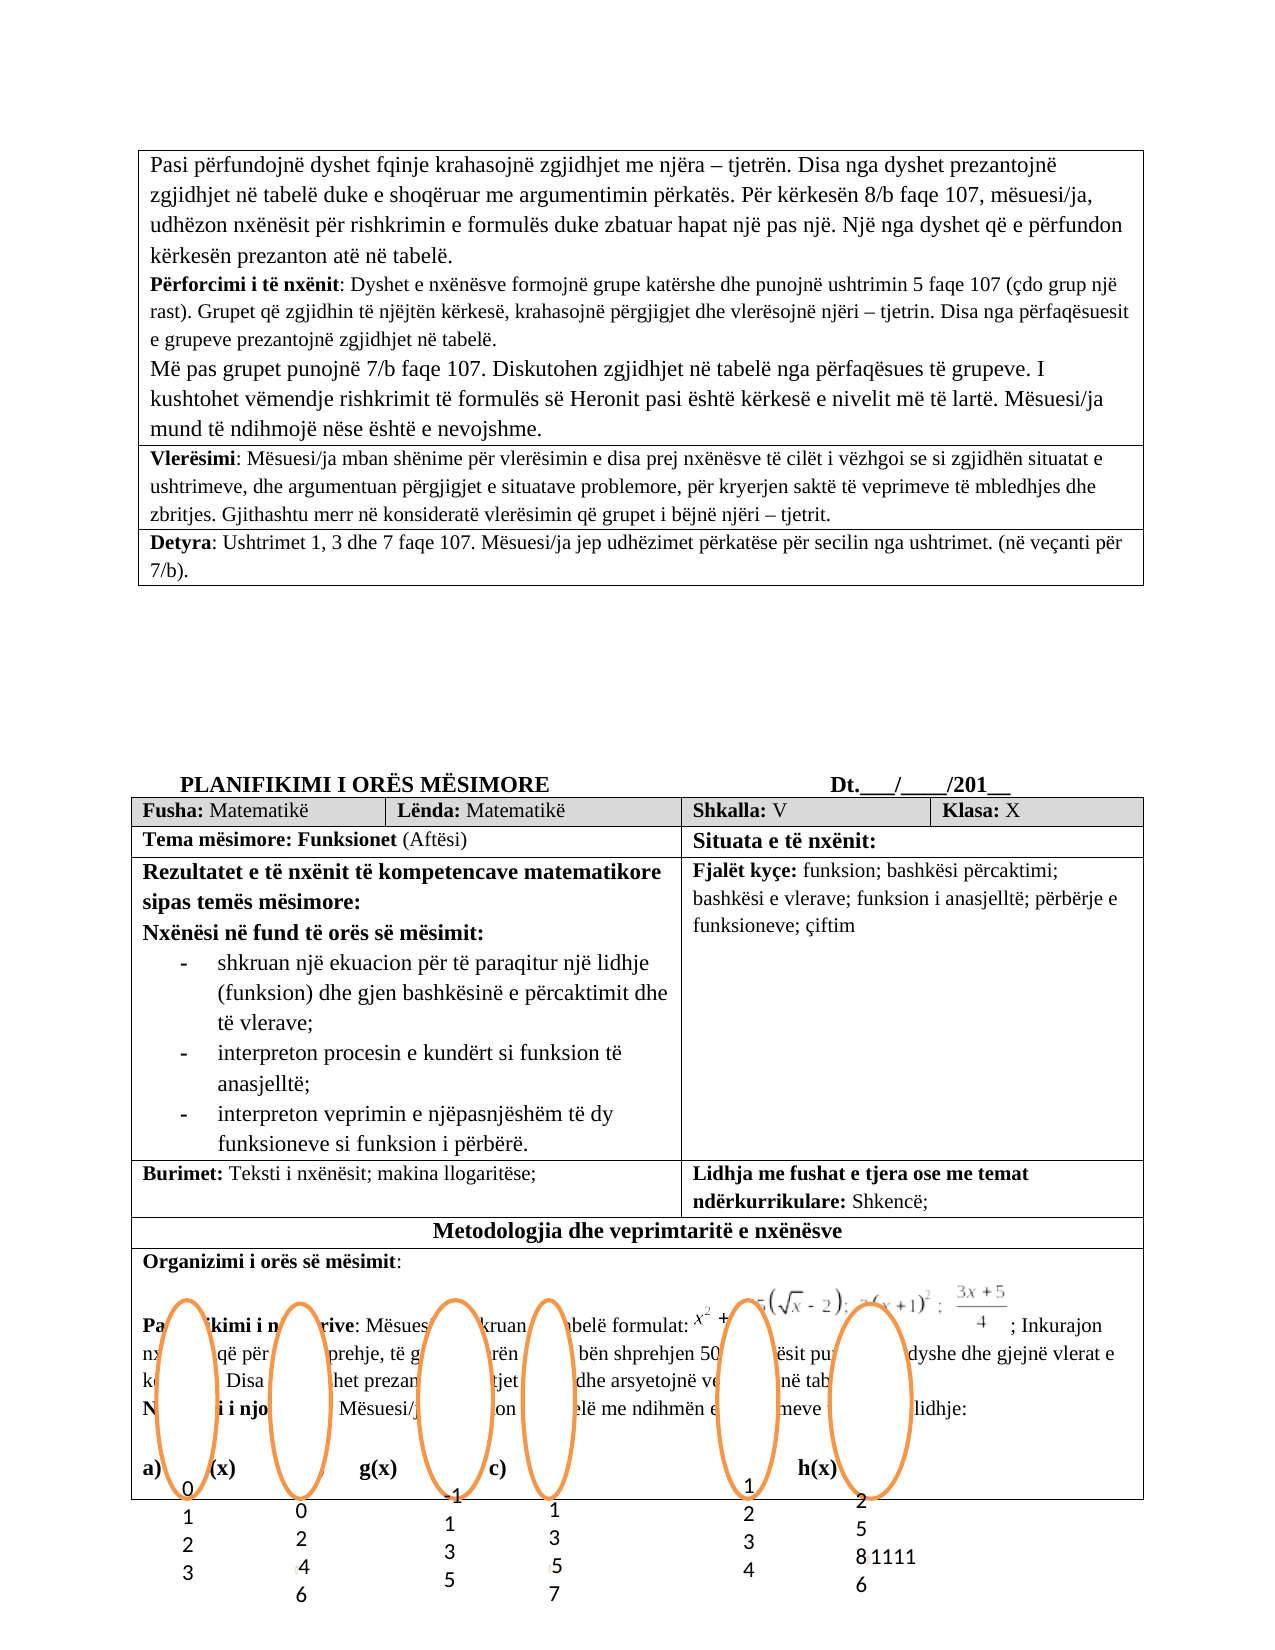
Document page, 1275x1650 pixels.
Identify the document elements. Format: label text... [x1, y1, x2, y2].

table_cell Burimet: Teksti i nxënësit; makina llogaritëse; [132, 1161, 681, 1217]
table_cell Vlerësimi: Mësuesi/ja mban shënime për vlerësimin e disa prej nxënësve të cilët i vëzhgoi se si zgjidhën situatat e ushtrimeve, dhe argumentuan përgjigjet e situatave problemore, për kryerjen saktë të veprimeve të mbledhjes dhe zbritjes. Gjithashtu merr në konsideratë vlerësimin që grupet i bëjnë njëri – tjetrit. [139, 446, 1143, 529]
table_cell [132, 1249, 1143, 1499]
table_cell Detyra: Ushtrimet 1, 3 dhe 7 faqe 107. Mësuesi/ja jep udhëzimet përkatëse për secilin nga ushtrimet. (në veçanti për 7/b). [139, 530, 1143, 585]
table_cell Tema mësimore: Funksionet (Aftësi) [132, 827, 681, 857]
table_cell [139, 151, 1143, 445]
table_header Fusha: Matematikë [132, 798, 385, 826]
table_header Klasa: X [931, 798, 1143, 826]
table_cell Rezultatet e të nxënit të kompetencave matematikore sipas temës mësimore: Nxënësi në fund të orës së mësimit: shkruan një ekuacion për të paraqitur një lidhje (funksion) dhe gjen bashkësinë e përcaktimit dhe të vlerave; interpreton procesin e kundërt si funksion të anasjelltë; interpreton veprimin e njëpasnjëshëm të dy funksioneve si funksion i përbërë. [132, 858, 681, 1160]
table_cell Lidhja me fushat e tjera ose me temat ndërkurrikulare: Shkencë; [682, 1161, 1143, 1217]
table_cell Metodologjia dhe veprimtaritë e nxënësve [132, 1218, 1143, 1248]
table_header Lënda: Matematikë [386, 798, 681, 826]
table_cell Fjalët kyçe: funksion; bashkësi përcaktimi; bashkësi e vlerave; funksion i anasjelltë; përbërje e funksioneve; çiftim [682, 858, 1143, 1160]
text PLANIFIKIMI I ORËS MËSIMORE Dt.___/____/201__ [150, 771, 1125, 797]
table_header Shkalla: V [682, 798, 930, 826]
table_cell Situata e të nxënit: [682, 827, 1143, 857]
